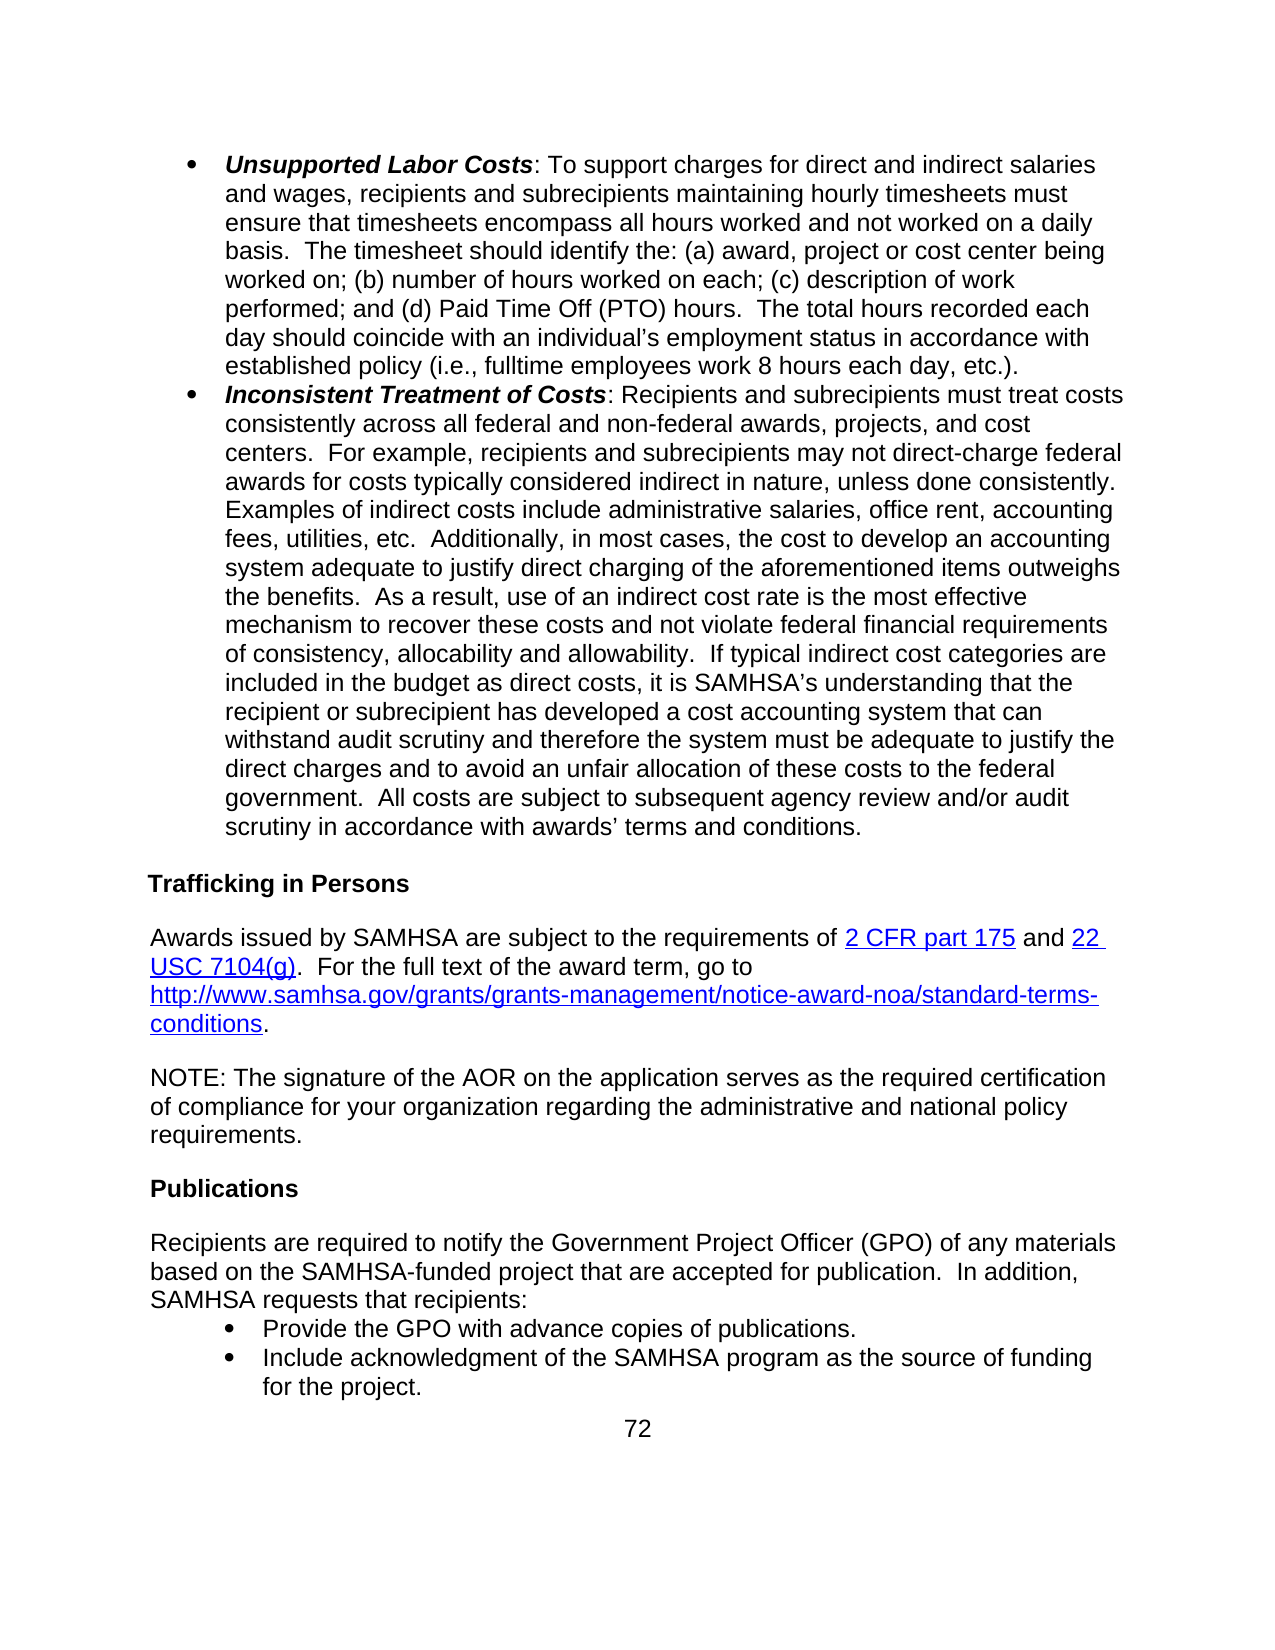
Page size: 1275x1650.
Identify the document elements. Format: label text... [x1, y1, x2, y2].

list Include acknowledgment of the SAMHSA program as the source of funding for the project. [225, 1343, 1125, 1400]
text Trafficking in Persons [112, 869, 1125, 898]
text Recipients are required to notify the Government Project Officer (GPO) of any materials based on the SAMHSA-funded project that are accepted for publication. In addition, SAMHSA requests that recipients: [150, 1228, 1125, 1314]
list Provide the GPO with advance copies of publications. [225, 1314, 1125, 1343]
text Publications [150, 1174, 1125, 1203]
text Awards issued by SAMHSA are subject to the requirements of 2 CFR part 175 and 22 USC 7104(g). For the full text of the award term, go to http://www.samhsa.gov/grants/grants-management/notice-award-noa/standard-terms-conditions. [150, 923, 1125, 1038]
list Inconsistent Treatment of Costs: Recipients and subrecipients must treat costs consistently across all federal and non-federal awards, projects, and cost centers. For example, recipients and subrecipients may not direct-charge federal awards for costs typically considered indirect in nature, unless done consistently. Examples of indirect costs include administrative salaries, office rent, accounting fees, utilities, etc. Additionally, in most cases, the cost to develop an accounting system adequate to justify direct charging of the aforementioned items outweighs the benefits. As a result, use of an indirect cost rate is the most effective mechanism to recover these costs and not violate federal financial requirements of consistency, allocability and allowability. If typical indirect cost categories are included in the budget as direct costs, it is SAMHSA’s understanding that the recipient or subrecipient has developed a cost accounting system that can withstand audit scrutiny and therefore the system must be adequate to justify the direct charges and to avoid an unfair allocation of these costs to the federal government. All costs are subject to subsequent agency review and/or audit scrutiny in accordance with awards’ terms and conditions. [187, 380, 1125, 840]
text NOTE: The signature of the AOR on the application serves as the required certification of compliance for your organization regarding the administrative and national policy requirements. [150, 1063, 1125, 1149]
list Unsupported Labor Costs: To support charges for direct and indirect salaries and wages, recipients and subrecipients maintaining hourly timesheets must ensure that timesheets encompass all hours worked and not worked on a daily basis. The timesheet should identify the: (a) award, project or cost center being worked on; (b) number of hours worked on each; (c) description of work performed; and (d) Paid Time Off (PTO) hours. The total hours recorded each day should coincide with an individual’s employment status in accordance with established policy (i.e., fulltime employees work 8 hours each day, etc.). [187, 150, 1125, 380]
